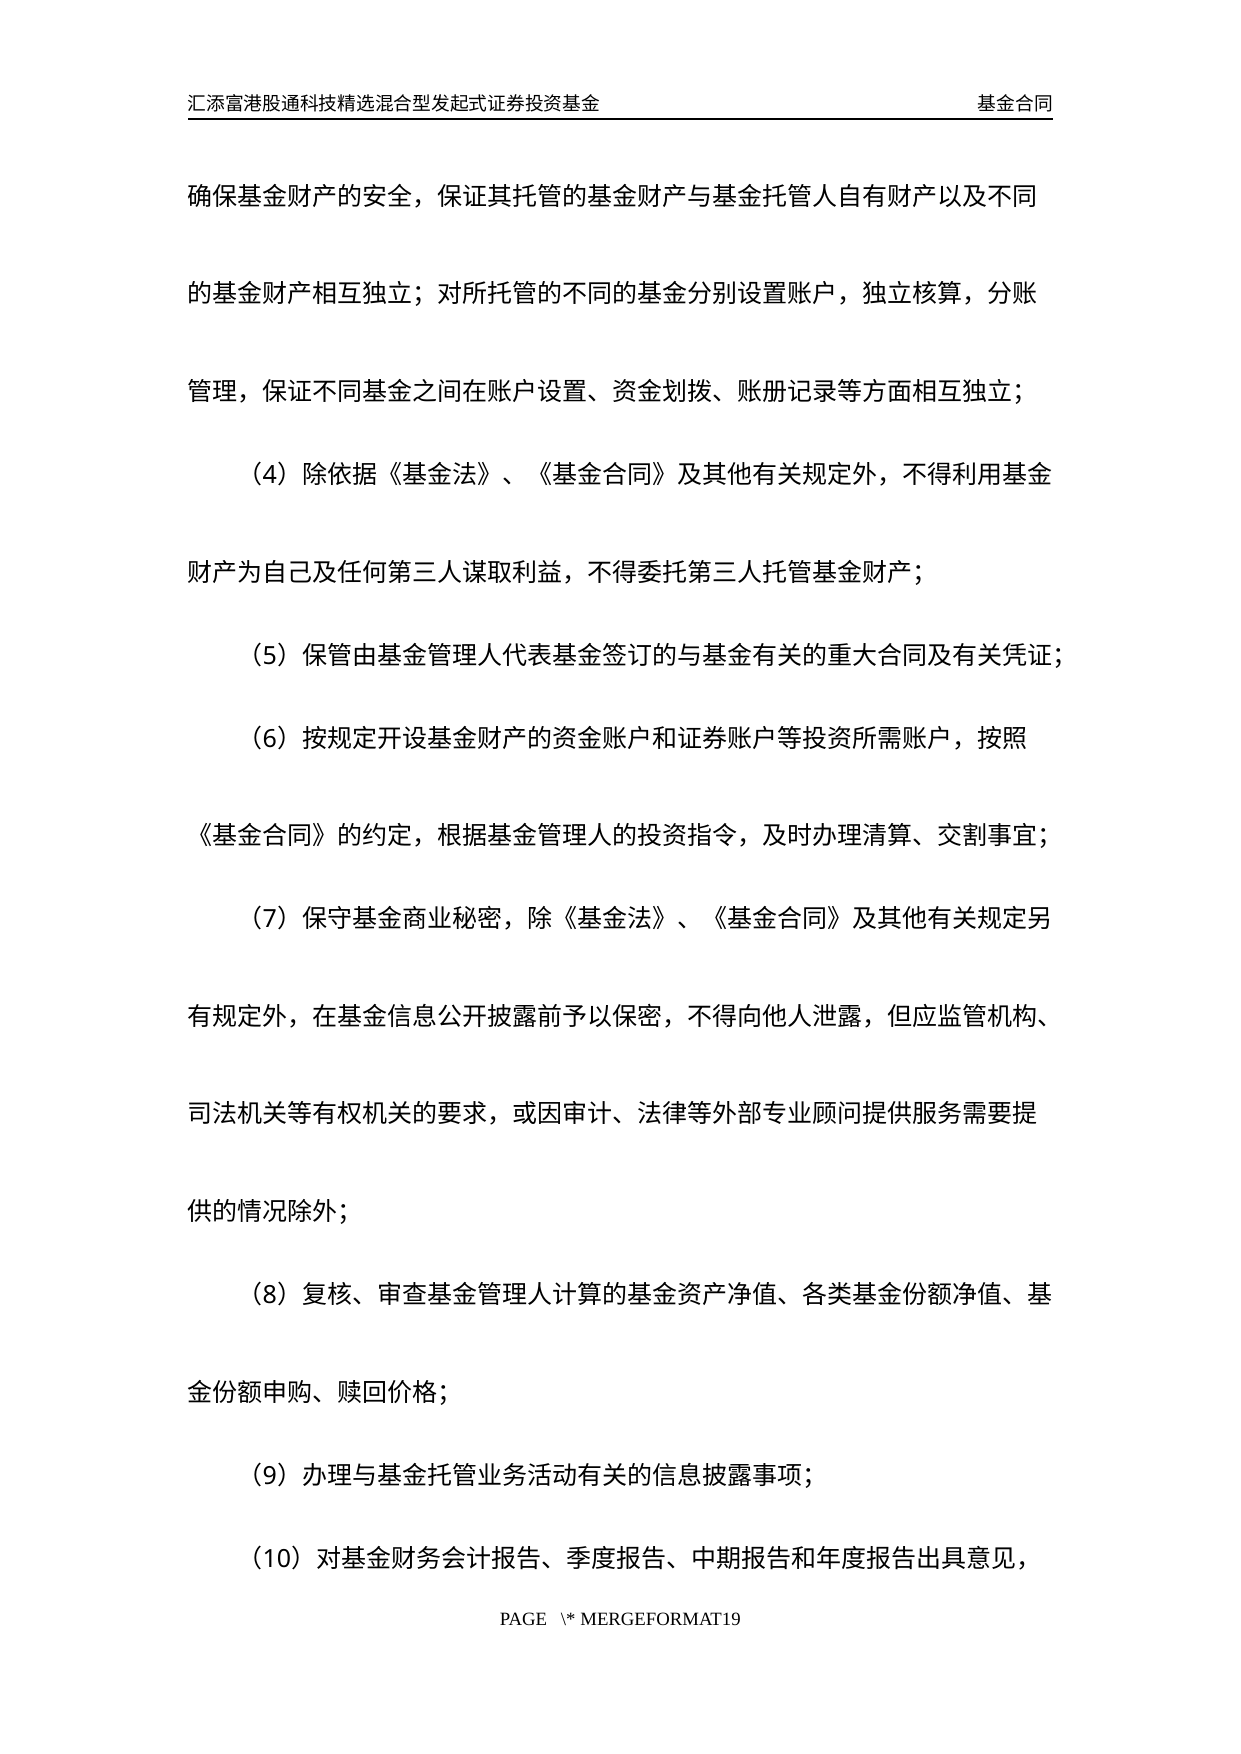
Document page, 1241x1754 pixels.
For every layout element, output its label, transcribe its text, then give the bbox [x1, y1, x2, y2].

text （5）保管由基金管理人代表基金签订的与基金有关的重大合同及有关凭证； [187, 621, 1053, 686]
text （9）办理与基金托管业务活动有关的信息披露事项； [187, 1441, 1053, 1506]
text （4）除依据《基金法》、《基金合同》及其他有关规定外，不得利用基金财产为自己及任何第三人谋取利益，不得委托第三人托管基金财产； [187, 440, 1053, 603]
text （7）保守基金商业秘密，除《基金法》、《基金合同》及其他有关规定另有规定外，在基金信息公开披露前予以保密，不得向他人泄露，但应监管机构、司法机关等有权机关的要求，或因审计、法律等外部专业顾问提供服务需要提供的情况除外； [187, 884, 1053, 1242]
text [187, 162, 1053, 422]
text （6）按规定开设基金财产的资金账户和证券账户等投资所需账户，按照《基金合同》的约定，根据基金管理人的投资指令，及时办理清算、交割事宜； [187, 704, 1053, 866]
text （8）复核、审查基金管理人计算的基金资产净值、各类基金份额净值、基金份额申购、赎回价格； [187, 1260, 1053, 1423]
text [187, 1524, 1053, 1589]
